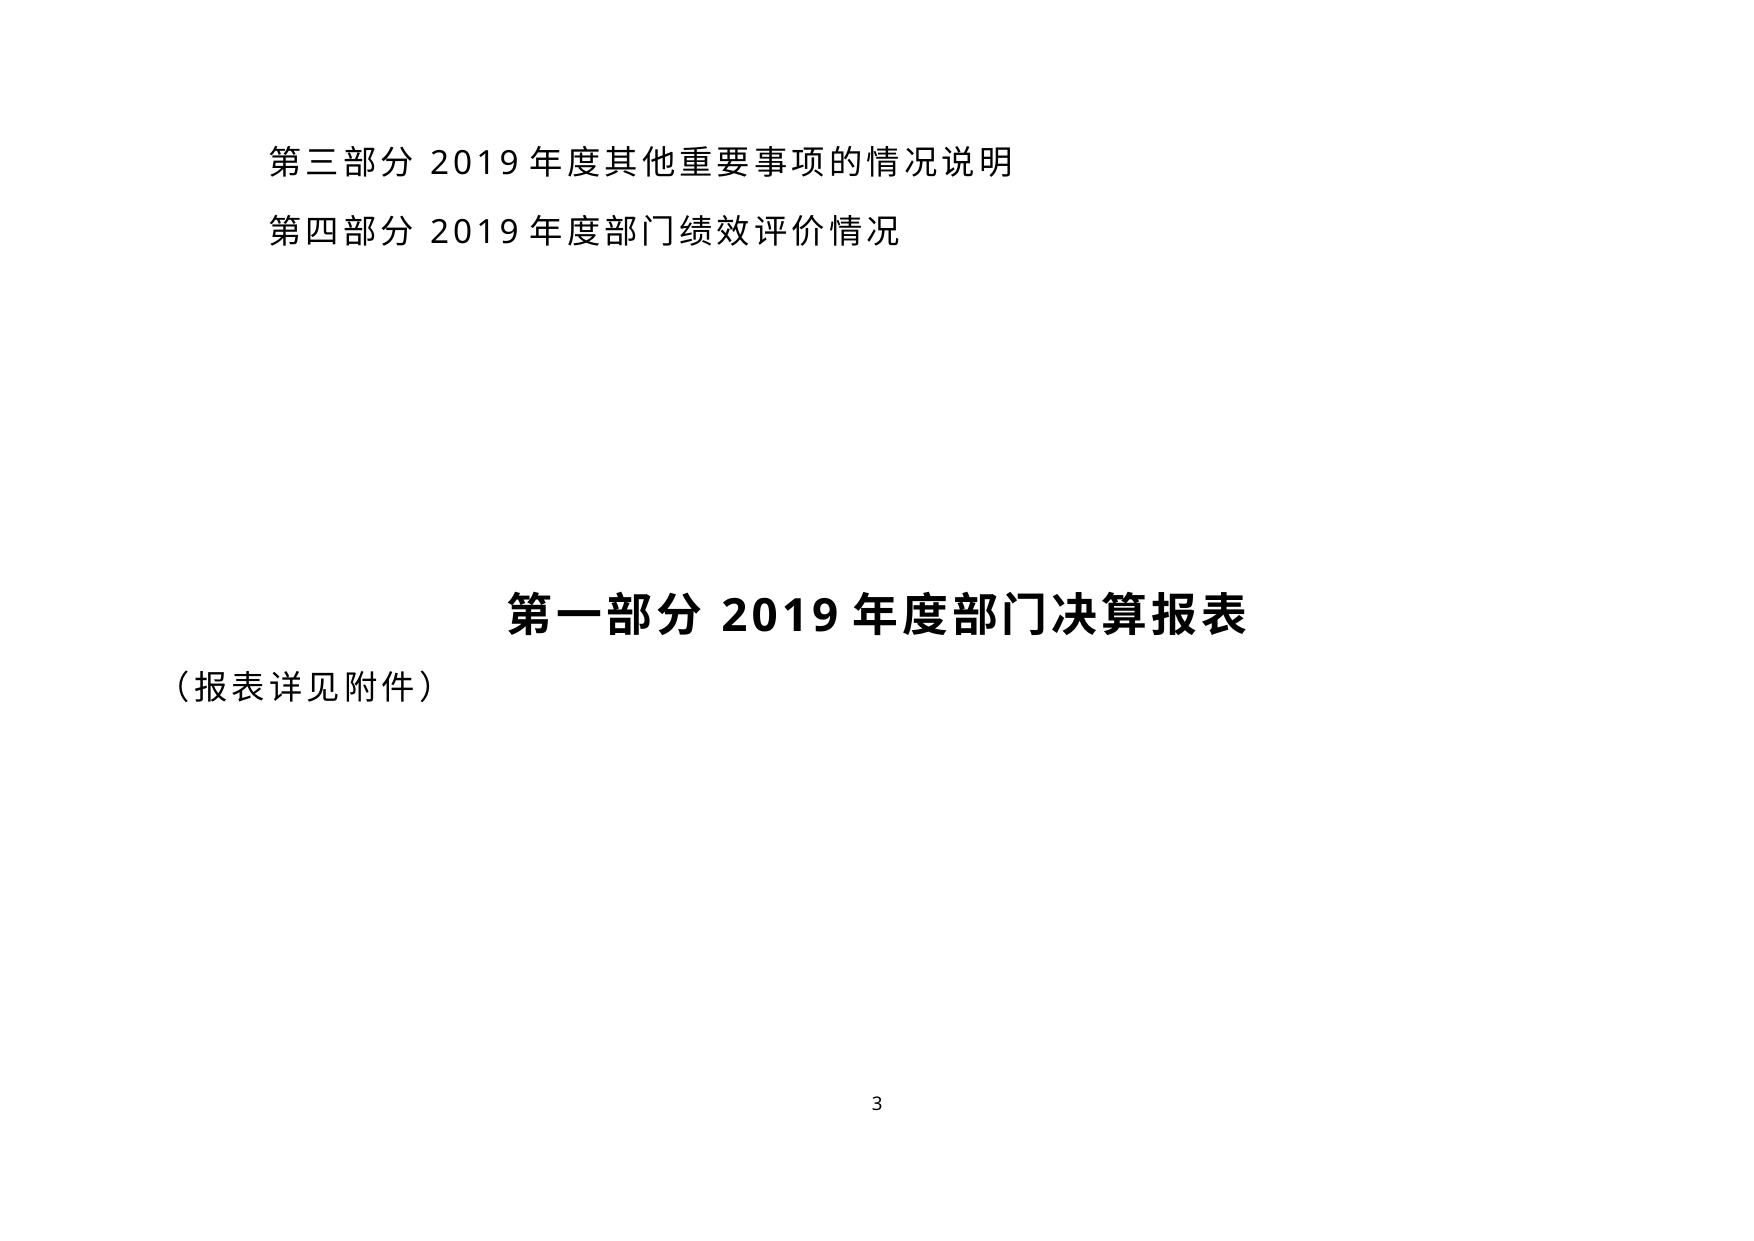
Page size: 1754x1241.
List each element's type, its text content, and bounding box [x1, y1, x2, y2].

text （报表详见附件） [118, 661, 1636, 709]
text 第三部分 2019年度其他重要事项的情况说明 [118, 133, 1636, 185]
text 第四部分 2019年度部门绩效评价情况 [118, 201, 1636, 253]
text 第一部分 2019年度部门决算报表 [118, 578, 1636, 644]
